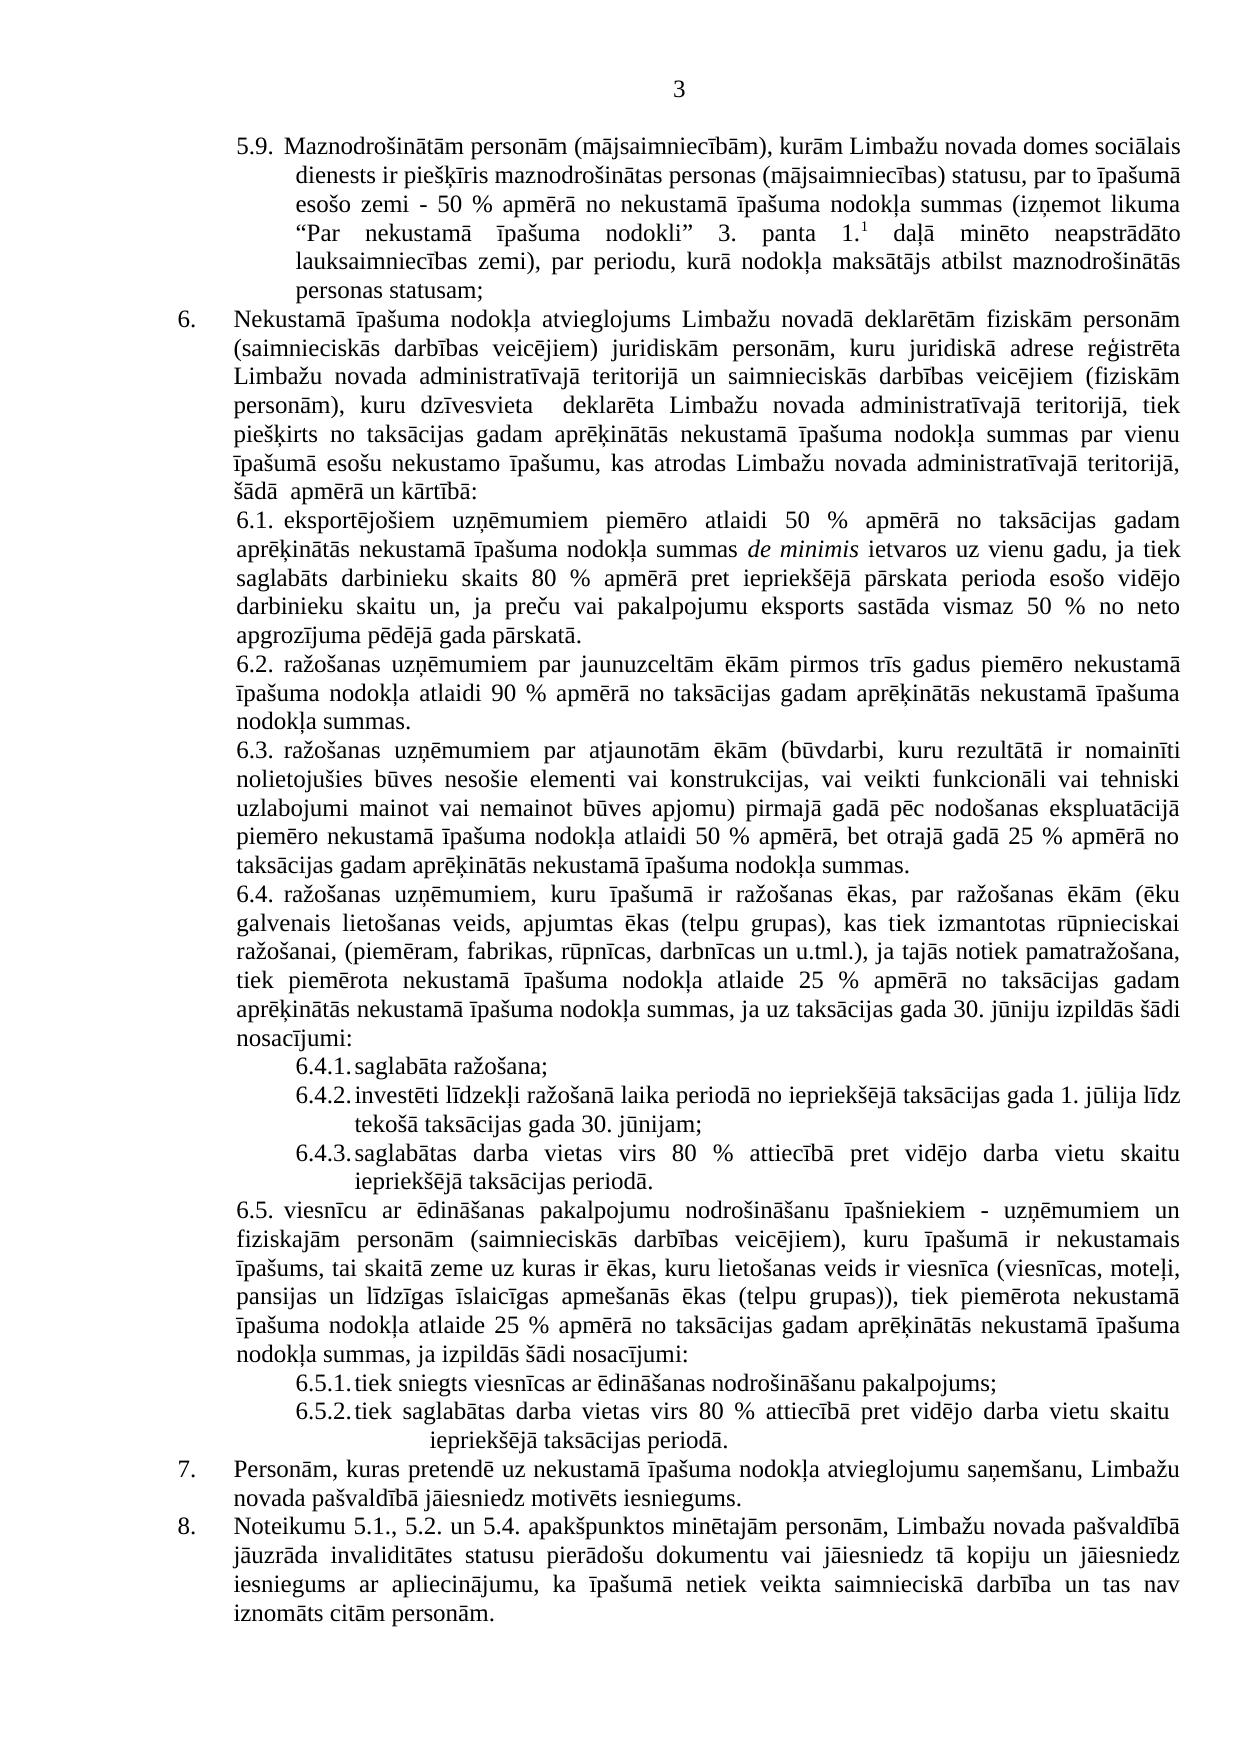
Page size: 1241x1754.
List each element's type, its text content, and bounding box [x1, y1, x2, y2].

list Nekustamā īpašuma nodokļa atvieglojums Limbažu novadā deklarētām fiziskām personām (saimnieciskās darbības veicējiem) juridiskām personām, kuru juridiskā adrese reģistrēta Limbažu novada administratīvajā teritorijā un saimnieciskās darbības veicējiem (fiziskām personām), kuru dzīvesvieta deklarēta Limbažu novada administratīvajā teritorijā, tiek piešķirts no taksācijas gadam aprēķinātās nekustamā īpašuma nodokļa summas par vienu īpašumā esošu nekustamo īpašumu, kas atrodas Limbažu novada administratīvajā teritorijā, šādā apmērā un kārtībā: [177, 304, 1181, 505]
list viesnīcu ar ēdināšanas pakalpojumu nodrošināšanu īpašniekiem - uzņēmumiem un fiziskajām personām (saimnieciskās darbības veicējiem), kuru īpašumā ir nekustamais īpašums, tai skaitā zeme uz kuras ir ēkas, kuru lietošanas veids ir viesnīca (viesnīcas, moteļi, pansijas un līdzīgas īslaicīgas apmešanās ēkas (telpu grupas)), tiek piemērota nekustamā īpašuma nodokļa atlaide 25 % apmērā no taksācijas gadam aprēķinātās nekustamā īpašuma nodokļa summas, ja izpildās šādi nosacījumi: [236, 1195, 1181, 1368]
list ražošanas uzņēmumiem, kuru īpašumā ir ražošanas ēkas, par ražošanas ēkām (ēku galvenais lietošanas veids, apjumtas ēkas (telpu grupas), kas tiek izmantotas rūpnieciskai ražošanai, (piemēram, fabrikas, rūpnīcas, darbnīcas un u.tml.), ja tajās notiek pamatražošana, tiek piemērota nekustamā īpašuma nodokļa atlaide 25 % apmērā no taksācijas gadam aprēķinātās nekustamā īpašuma nodokļa summas, ja uz taksācijas gada 30. jūniju izpildās šādi nosacījumi: [236, 879, 1181, 1051]
list ražošanas uzņēmumiem par atjaunotām ēkām (būvdarbi, kuru rezultātā ir nomainīti nolietojušies būves nesošie elementi vai konstrukcijas, vai veikti funkcionāli vai tehniski uzlabojumi mainot vai nemainot būves apjomu) pirmajā gadā pēc nodošanas ekspluatācijā piemēro nekustamā īpašuma nodokļa atlaidi 50 % apmērā, bet otrajā gadā 25 % apmērā no taksācijas gadam aprēķinātās nekustamā īpašuma nodokļa summas. [236, 735, 1181, 879]
list ražošanas uzņēmumiem par jaunuzceltām ēkām pirmos trīs gadus piemēro nekustamā īpašuma nodokļa atlaidi 90 % apmērā no taksācijas gadam aprēķinātās nekustamā īpašuma nodokļa summas. [236, 649, 1181, 735]
list Noteikumu 5.1., 5.2. un 5.4. apakšpunktos minētajām personām, Limbažu novada pašvaldībā jāuzrāda invaliditātes statusu pierādošu dokumentu vai jāiesniedz tā kopiju un jāiesniedz iesniegums ar apliecinājumu, ka īpašumā netiek veikta saimnieciskā darbība un tas nav iznomāts citām personām. [177, 1511, 1181, 1626]
list tiek sniegts viesnīcas ar ēdināšanas nodrošināšanu pakalpojums; [295, 1368, 1181, 1396]
list saglabātas darba vietas virs 80 % attiecībā pret vidējo darba vietu skaitu iepriekšējā taksācijas periodā. [295, 1138, 1181, 1195]
list Maznodrošinātām personām (mājsaimniecībām), kurām Limbažu novada domes sociālais dienests ir piešķīris maznodrošinātas personas (mājsaimniecības) statusu, par to īpašumā esošo zemi - 50 % apmērā no nekustamā īpašuma nodokļa summas (izņemot likuma “Par nekustamā īpašuma nodokli” 3. panta 1.1 daļā minēto neapstrādāto lauksaimniecības zemi), par periodu, kurā nodokļa maksātājs atbilst maznodrošinātās personas statusam; [236, 131, 1181, 304]
list eksportējošiem uzņēmumiem piemēro atlaidi 50 % apmērā no taksācijas gadam aprēķinātās nekustamā īpašuma nodokļa summas de minimis ietvaros uz vienu gadu, ja tiek saglabāts darbinieku skaits 80 % apmērā pret iepriekšējā pārskata perioda esošo vidējo darbinieku skaitu un, ja preču vai pakalpojumu eksports sastāda vismaz 50 % no neto apgrozījuma pēdējā gada pārskatā. [236, 505, 1181, 649]
list investēti līdzekļi ražošanā laika periodā no iepriekšējā taksācijas gada 1. jūlija līdz tekošā taksācijas gada 30. jūnijam; [295, 1080, 1181, 1138]
list tiek saglabātas darba vietas virs 80 % attiecībā pret vidējo darba vietu skaitu iepriekšējā taksācijas periodā. [295, 1396, 1181, 1454]
list saglabāta ražošana; [295, 1051, 1181, 1080]
list Personām, kuras pretendē uz nekustamā īpašuma nodokļa atvieglojumu saņemšanu, Limbažu novada pašvaldībā jāiesniedz motivēts iesniegums. [177, 1454, 1181, 1511]
